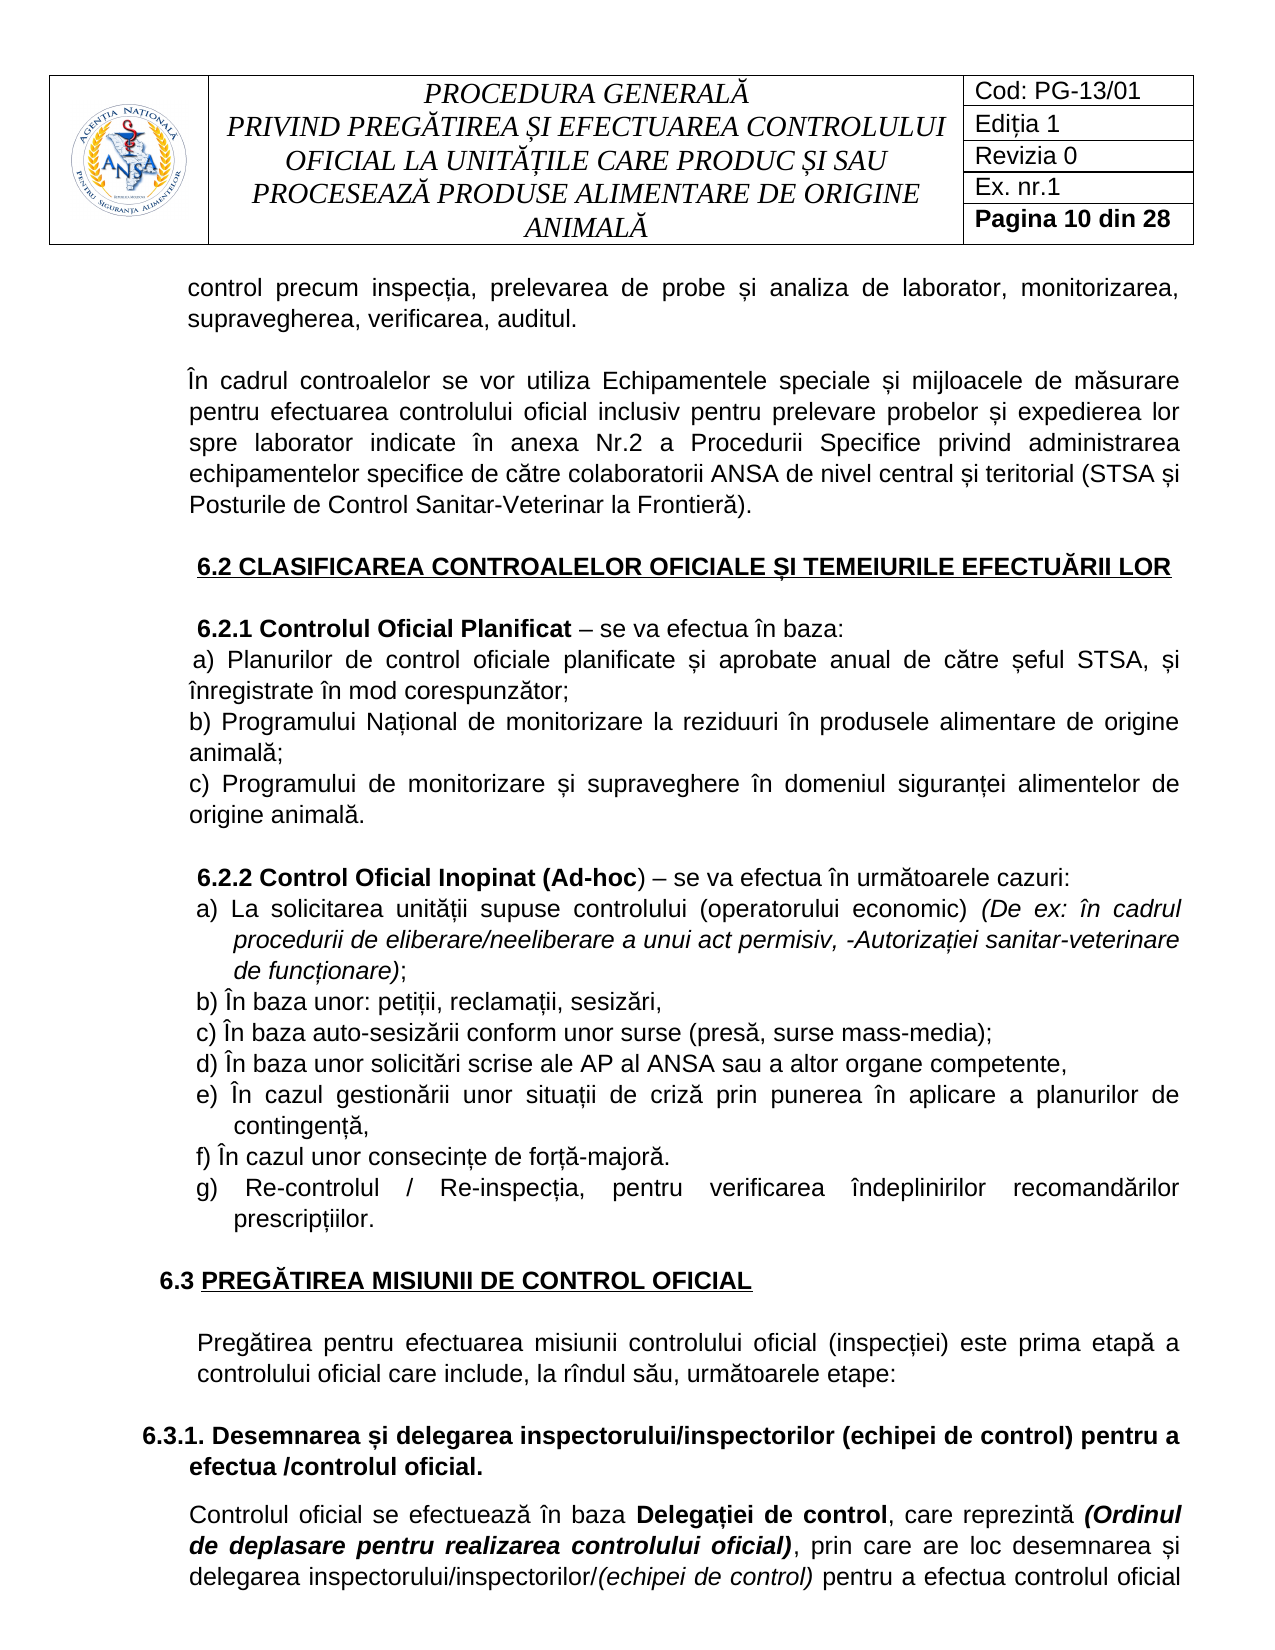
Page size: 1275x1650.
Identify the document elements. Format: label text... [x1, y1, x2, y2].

list g) Re-controlul / Re-inspecția, pentru verificarea îndeplinirilor recomandărilor prescripțiilor. [196, 1173, 1181, 1233]
list a) La solicitarea unității supuse controlului (operatorului economic) (De ex: în cadrul procedurii de eliberare/neeliberare a unui act permisiv, -Autorizației sanitar-veterinare de funcționare); [196, 894, 1181, 984]
list c) Programului de monitorizare și supraveghere în domeniul siguranței alimentelor de origine animală. [189, 769, 1181, 829]
text 6.2 CLASIFICAREA CONTROALELOR OFICIALE ȘI TEMEIURILE EFECTUĂRII LOR [197, 552, 1181, 581]
list d) În baza unor solicitări scrise ale AP al ANSA sau a altor organe competente, [196, 1049, 1181, 1078]
picture [70, 100, 189, 220]
list În cadrul controalelor se vor utiliza Echipamentele speciale și mijloacele de măsurare pentru efectuarea controlului oficial inclusiv pentru prelevare probelor și expedierea lor spre laborator indicate în anexa Nr.2 a Procedurii Specifice privind administrarea echipamentelor specifice de către colaboratorii ANSA de nivel central și teritorial (STSA și Posturile de Control Sanitar-Veterinar la Frontieră). [161, 366, 1181, 519]
list 6.3.1. Desemnarea și delegarea inspectorului/inspectorilor (echipei de control) pentru a efectua /controlul oficial. [142, 1421, 1181, 1481]
text 6.3 PREGĂTIREA MISIUNII DE CONTROL OFICIAL [159, 1266, 1181, 1295]
list e) În cazul gestionării unor situații de criză prin punerea în aplicare a planurilor de contingență, [196, 1080, 1181, 1140]
list 6.2.2 Control Oficial Inopinat (Ad-hoc) – se va efectua în următoarele cazuri: [197, 863, 1181, 891]
list b) În baza unor: petiții, reclamații, sesizări, [196, 987, 1181, 1016]
list f) În cazul unor consecințe de forță-majoră. [196, 1142, 1181, 1171]
list a) Planurilor de control oficiale planificate și aprobate anual de către șeful STSA, și înregistrate în mod corespunzător; [179, 645, 1181, 705]
list b) Programului Național de monitorizare la reziduuri în produsele alimentare de origine animală; [189, 707, 1181, 767]
text 6.2.1 Controlul Oficial Planificat – se va efectua în baza: [197, 614, 1181, 643]
list c) În baza auto-sesizării conform unor surse (presă, surse mass-media); [196, 1018, 1181, 1047]
text Pregătirea pentru efectuarea misiunii controlului oficial (inspecției) este prima etapă a controlului oficial care include, la rîndul său, următoarele etape: [197, 1328, 1181, 1388]
